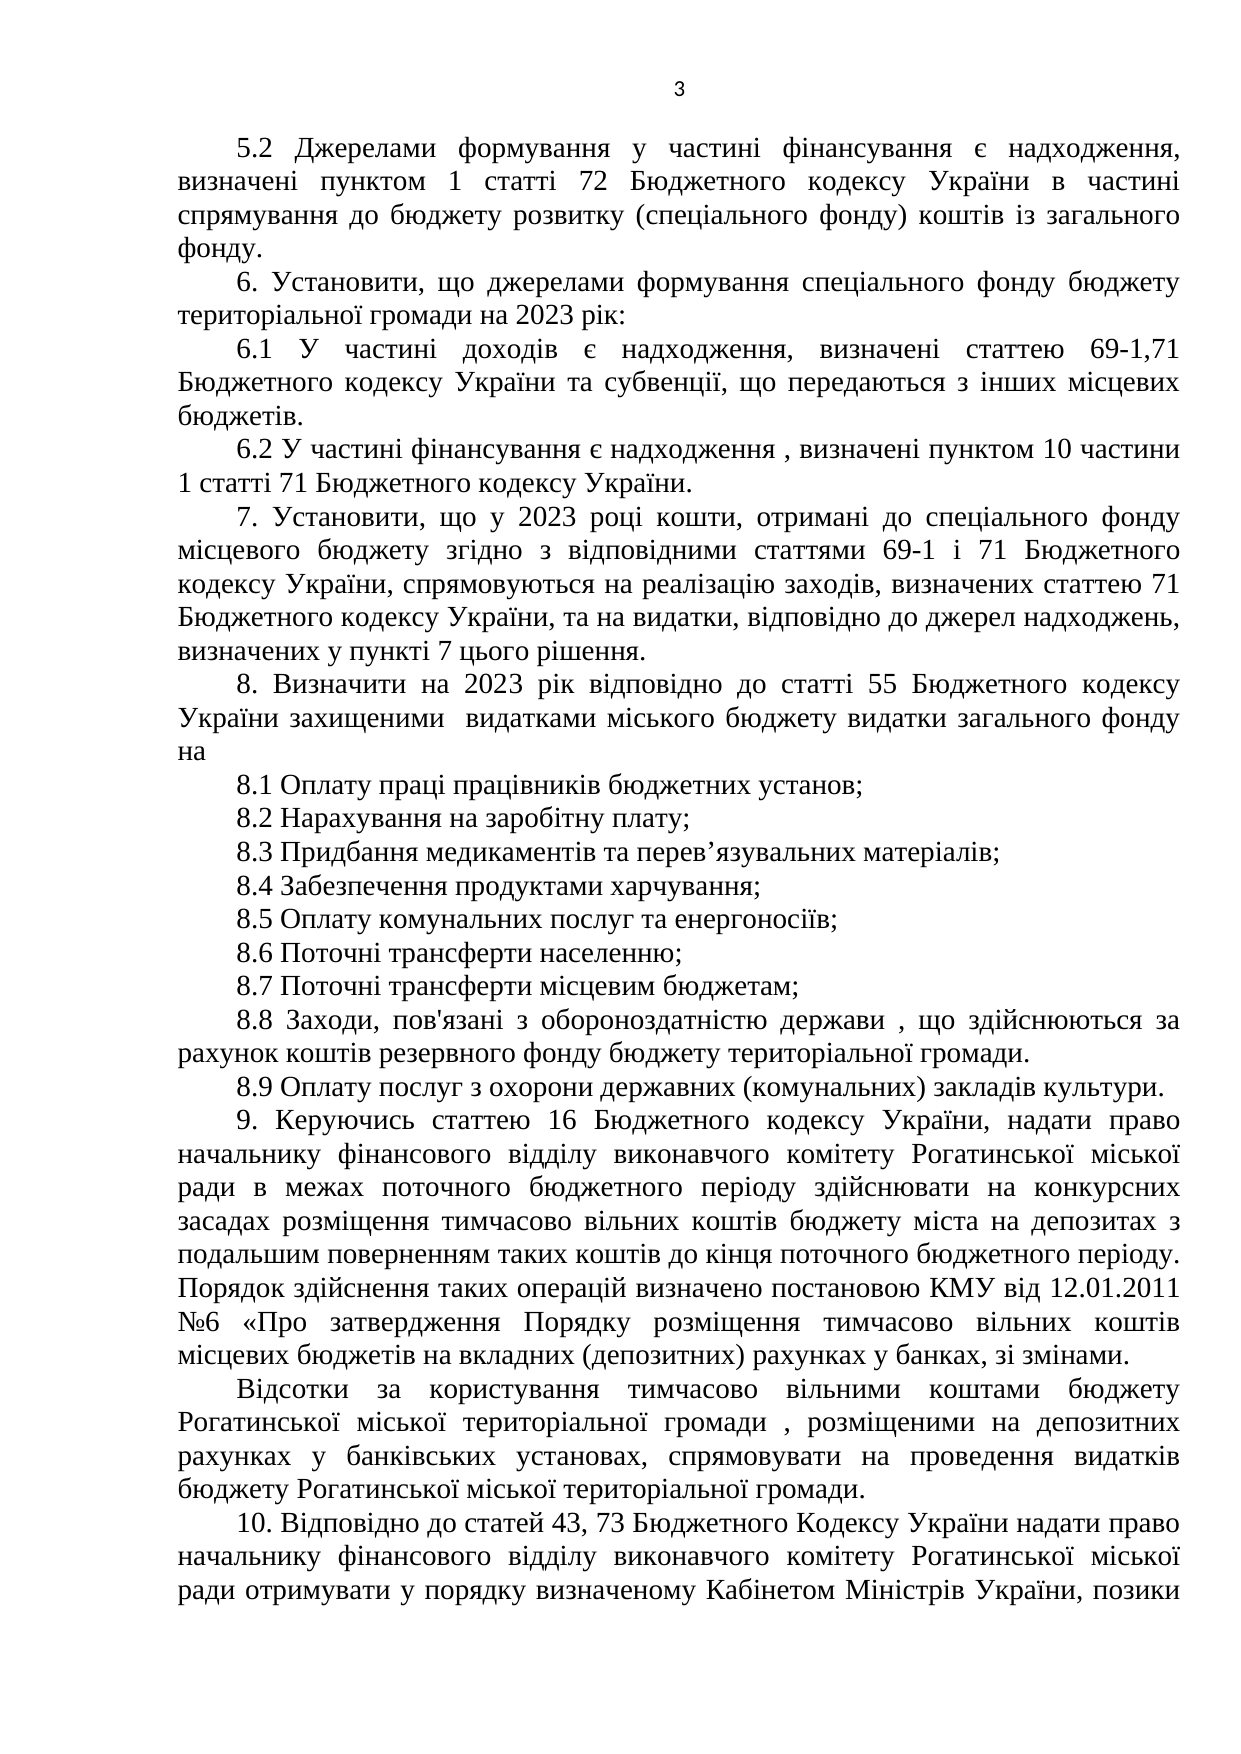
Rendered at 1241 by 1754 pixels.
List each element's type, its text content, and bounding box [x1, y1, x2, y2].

text 7. Установити, що у 2023 році кошти, отримані до спеціального фонду місцевого бюджету згідно з відповідними статтями 69-1 і 71 Бюджетного кодексу України, спрямовуються на реалізацію заходів, визначених статтею 71 Бюджетного кодексу України, та на видатки, відповідно до джерел надходжень, визначених у пункті 7 цього рішення. [177, 499, 1181, 666]
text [177, 1505, 1181, 1606]
text 6. Установити, що джерелами формування спеціального фонду бюджету територіальної громади на 2023 рік: [177, 264, 1181, 331]
text 8.1 Оплату праці працівників бюджетних установ; [177, 767, 1181, 801]
text 8.8 Заходи, пов'язані з обороноздатністю держави , що здійснюються за рахунок коштів резервного фонду бюджету територіальної громади. [177, 1002, 1181, 1069]
text 5.2 Джерелами формування у частині фінансування є надходження, визначені пунктом 1 статті 72 Бюджетного кодексу України в частині спрямування до бюджету розвитку (спеціального фонду) коштів із загального фонду. [177, 130, 1181, 264]
text 8.4 Забезпечення продуктами харчування; [177, 868, 1181, 901]
text Відсотки за користування тимчасово вільними коштами бюджету Рогатинської міської територіальної громади , розміщеними на депозитних рахунках у банківських установах, спрямовувати на проведення видатків бюджету Рогатинської міської територіальної громади. [177, 1371, 1181, 1505]
text 8.2 Нарахування на заробітну плату; [177, 801, 1181, 834]
text 8.9 Оплату послуг з охорони державних (комунальних) закладів культури. [177, 1069, 1181, 1102]
text 6.1 У частині доходів є надходження, визначені статтею 69-1,71 Бюджетного кодексу України та субвенції, що передаються з інших місцевих бюджетів. [177, 331, 1181, 432]
text 8. Визначити на 2023 рік відповідно до статті 55 Бюджетного кодексу України захищеними видатками міського бюджету видатки загального фонду на [177, 666, 1181, 767]
text 8.5 Оплату комунальних послуг та енергоносіїв; [177, 901, 1181, 935]
text 6.2 У частині фінансування є надходження , визначені пунктом 10 частини 1 статті 71 Бюджетного кодексу України. [177, 432, 1181, 499]
text 9. Керуючись статтею 16 Бюджетного кодексу України, надати право начальнику фінансового відділу виконавчого комітету Рогатинської міської ради в межах поточного бюджетного періоду здійснювати на конкурсних засадах розміщення тимчасово вільних коштів бюджету міста на депозитах з подальшим поверненням таких коштів до кінця поточного бюджетного періоду. Порядок здійснення таких операцій визначено постановою КМУ від 12.01.2011 №6 «Про затвердження Порядку розміщення тимчасово вільних коштів місцевих бюджетів на вкладних (депозитних) рахунках у банках, зі змінами. [177, 1102, 1181, 1371]
text 8.6 Поточні трансферти населенню; [177, 935, 1181, 968]
text 8.3 Придбання медикаментів та перев’язувальних матеріалів; [177, 834, 1181, 868]
text 8.7 Поточні трансферти місцевим бюджетам; [177, 968, 1181, 1002]
